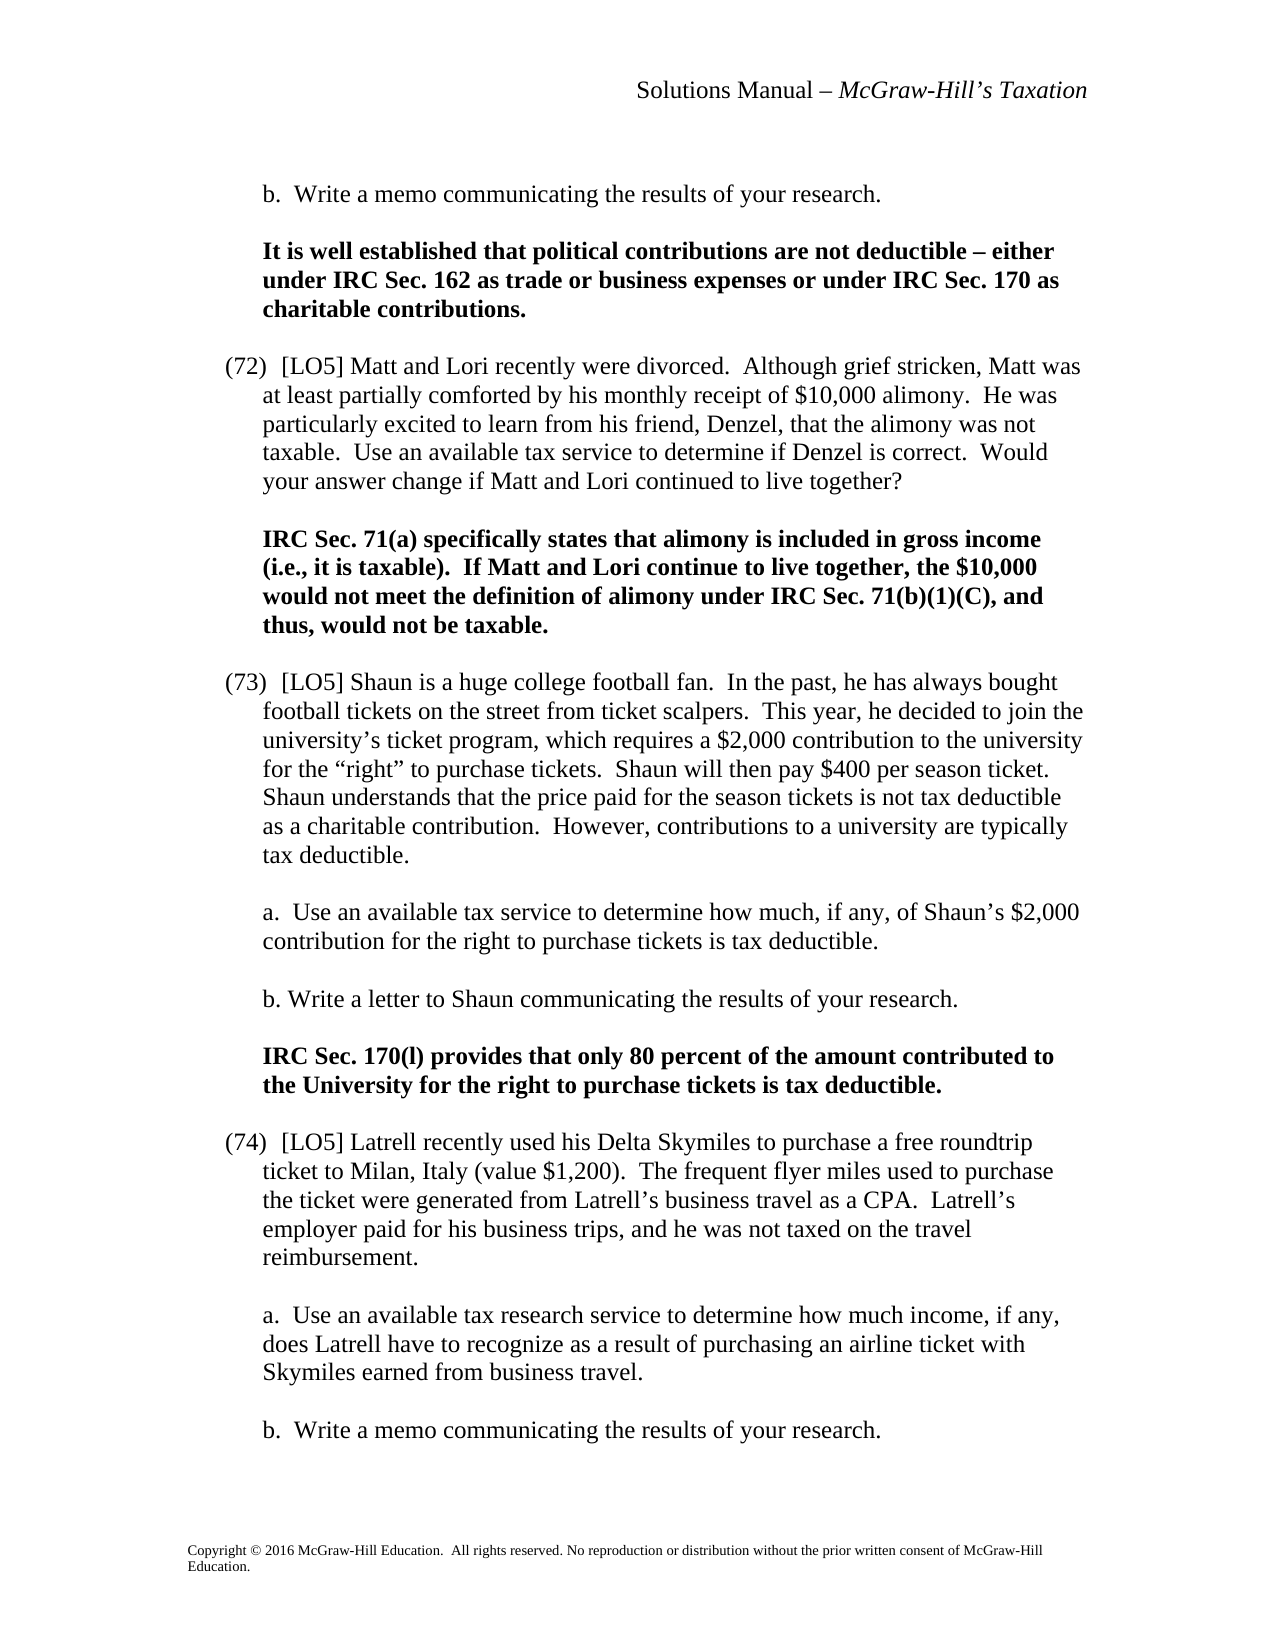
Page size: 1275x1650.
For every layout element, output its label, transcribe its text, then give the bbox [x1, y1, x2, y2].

text It is well established that political contributions are not deductible – either under IRC Sec. 162 as trade or business expenses or under IRC Sec. 170 as charitable contributions. [262, 207, 1087, 351]
text IRC Sec. 71(a) specifically states that alimony is included in gross income (i.e., it is taxable). If Matt and Lori continue to live together, the $10,000 would not meet the definition of alimony under IRC Sec. 71(b)(1)(C), and thus, would not be taxable. [262, 495, 1087, 667]
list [225, 150, 1087, 207]
list [LO5] Shaun is a huge college football fan. In the past, he has always bought football tickets on the street from ticket scalpers. This year, he decided to join the university’s ticket program, which requires a $2,000 contribution to the university for the “right” to purchase tickets. Shaun will then pay $400 per season ticket. Shaun understands that the price paid for the season tickets is not tax deductible as a charitable contribution. However, contributions to a university are typically tax deductible. a. Use an available tax service to determine how much, if any, of Shaun’s $2,000 contribution for the right to purchase tickets is tax deductible. b. Write a letter to Shaun communicating the results of your research. [225, 667, 1087, 1012]
list [LO5] Latrell recently used his Delta Skymiles to purchase a free roundtrip ticket to Milan, Italy (value $1,200). The frequent flyer miles used to purchase the ticket were generated from Latrell’s business travel as a CPA. Latrell’s employer paid for his business trips, and he was not taxed on the travel reimbursement. a. Use an available tax research service to determine how much income, if any, does Latrell have to recognize as a result of purchasing an airline ticket with Skymiles earned from business travel. b. Write a memo communicating the results of your research. [225, 1127, 1087, 1444]
text IRC Sec. 170(l) provides that only 80 percent of the amount contributed to the University for the right to purchase tickets is tax deductible. [262, 1041, 1087, 1099]
list [LO5] Matt and Lori recently were divorced. Although grief stricken, Matt was at least partially comforted by his monthly receipt of $10,000 alimony. He was particularly excited to learn from his friend, Denzel, that the alimony was not taxable. Use an available tax service to determine if Denzel is correct. Would your answer change if Matt and Lori continued to live together? [225, 351, 1087, 495]
